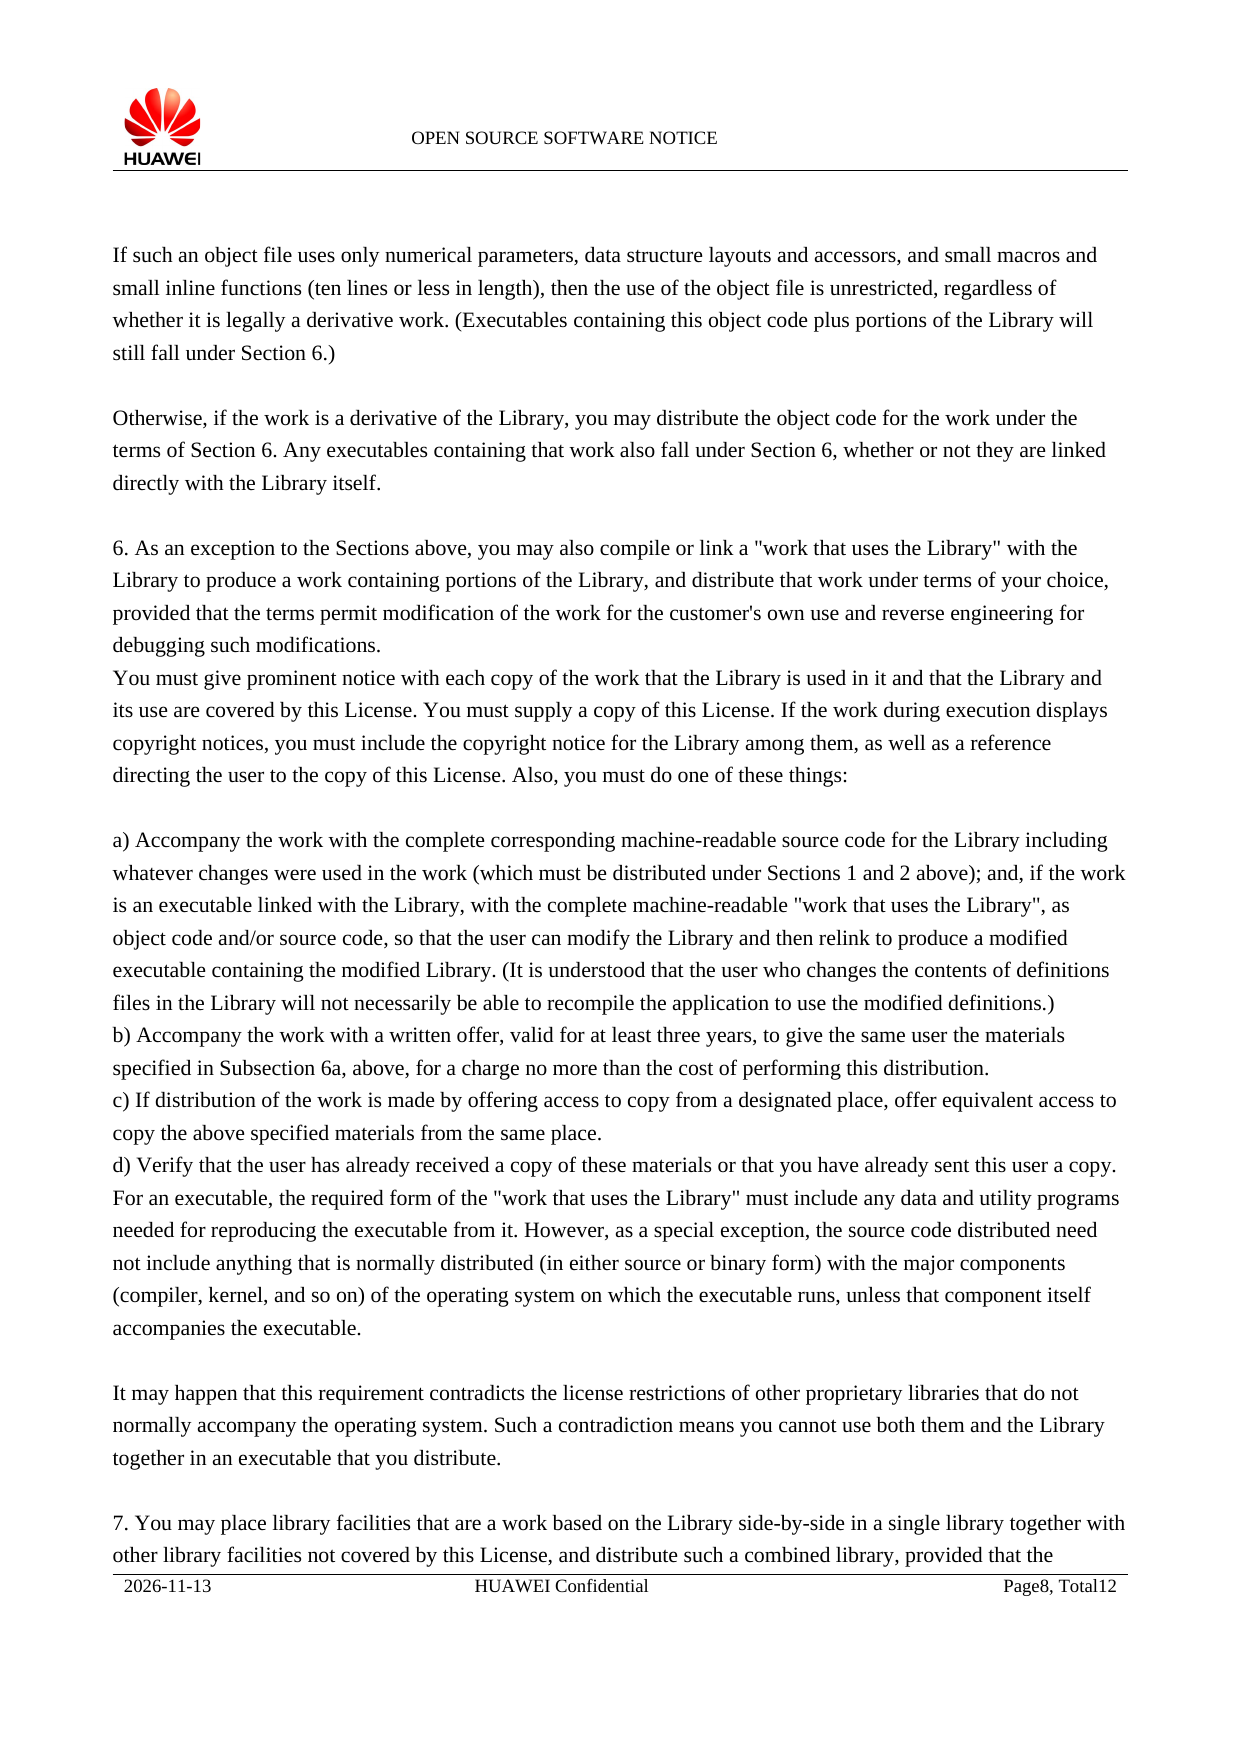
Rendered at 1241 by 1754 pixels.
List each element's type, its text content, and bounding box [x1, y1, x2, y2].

picture [124, 88, 201, 165]
